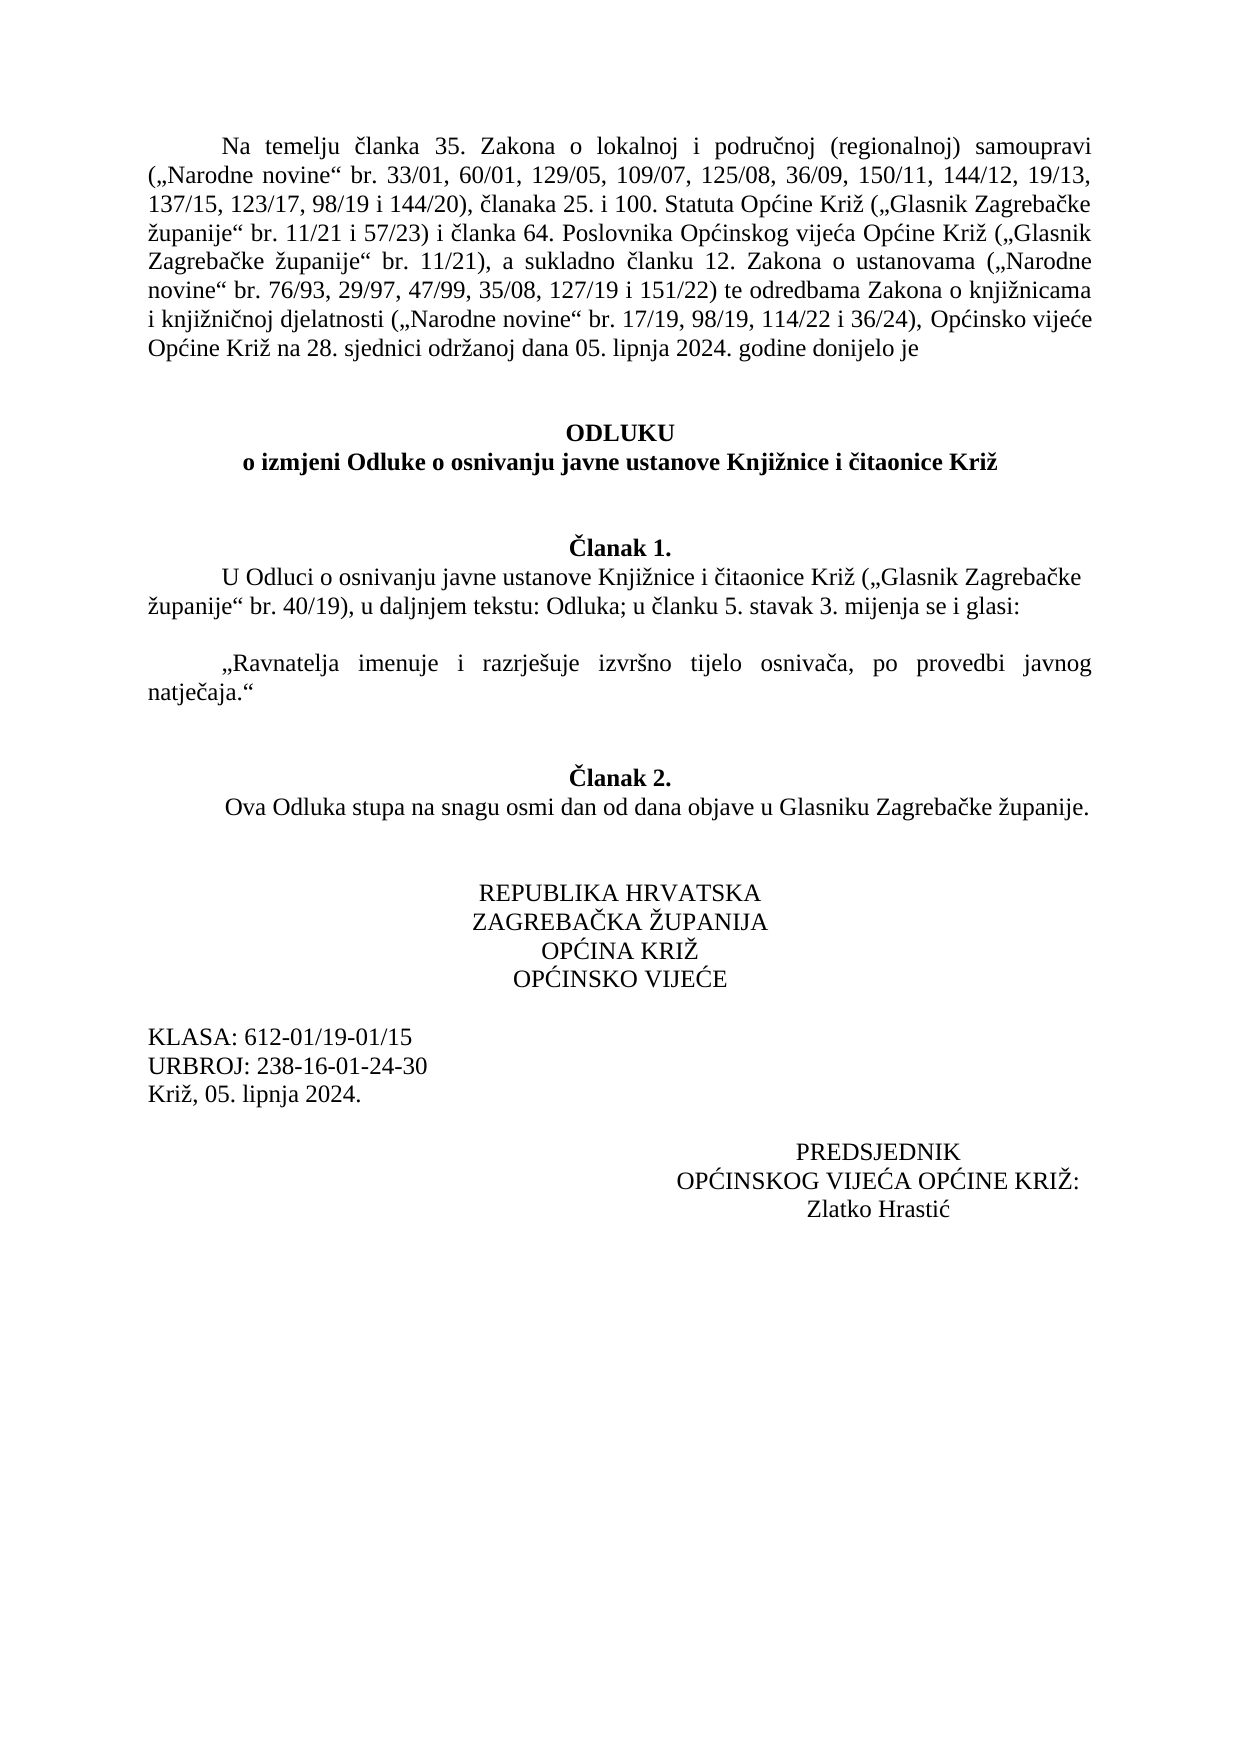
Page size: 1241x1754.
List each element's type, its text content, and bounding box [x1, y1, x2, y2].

text Članak 1. [148, 533, 1092, 562]
text Ova Odluka stupa na snagu osmi dan od dana objave u Glasniku Zagrebačke županije. [148, 792, 1092, 821]
text Križ, 05. lipnja 2024. [148, 1079, 1092, 1108]
text „Ravnatelja imenuje i razrješuje izvršno tijelo osnivača, po provedbi javnog natječaja.“ [148, 648, 1092, 706]
text KLASA: 612-01/19-01/15 [148, 1022, 1092, 1051]
text OPĆINSKO VIJEĆE [148, 964, 1092, 993]
text Zlatko Hrastić [590, 1194, 1092, 1223]
text PREDSJEDNIK [590, 1137, 1092, 1166]
text U Odluci o osnivanju javne ustanove Knjižnice i čitaonice Križ („Glasnik Zagrebačke županije“ br. 40/19), u daljnjem tekstu: Odluka; u članku 5. stavak 3. mijenja se i glasi: [148, 562, 1092, 619]
text o izmjeni Odluke o osnivanju javne ustanove Knjižnice i čitaonice Križ [148, 447, 1092, 476]
text URBROJ: 238-16-01-24-30 [148, 1051, 1092, 1079]
text ZAGREBAČKA ŽUPANIJA [148, 907, 1092, 936]
text Na temelju članka 35. Zakona o lokalnoj i područnoj (regionalnoj) samoupravi („Narodne novine“ br. 33/01, 60/01, 129/05, 109/07, 125/08, 36/09, 150/11, 144/12, 19/13, 137/15, 123/17, 98/19 i 144/20), članaka 25. i 100. Statuta Općine Križ („Glasnik Zagrebačke županije“ br. 11/21 i 57/23) i članka 64. Poslovnika Općinskog vijeća Općine Križ („Glasnik Zagrebačke županije“ br. 11/21), a sukladno članku 12. Zakona o ustanovama („Narodne novine“ br. 76/93, 29/97, 47/99, 35/08, 127/19 i 151/22) te odredbama Zakona o knjižnicama i knjižničnoj djelatnosti („Narodne novine“ br. 17/19, 98/19, 114/22 i 36/24), Općinsko vijeće Općine Križ na 28. sjednici održanoj dana 05. lipnja 2024. godine donijelo je [148, 131, 1092, 361]
text OPĆINSKOG VIJEĆA OPĆINE KRIŽ: [590, 1166, 1092, 1194]
text Članak 2. [148, 763, 1092, 792]
text OPĆINA KRIŽ [148, 936, 1092, 964]
text REPUBLIKA HRVATSKA [148, 878, 1092, 907]
text ODLUKU [148, 418, 1092, 447]
